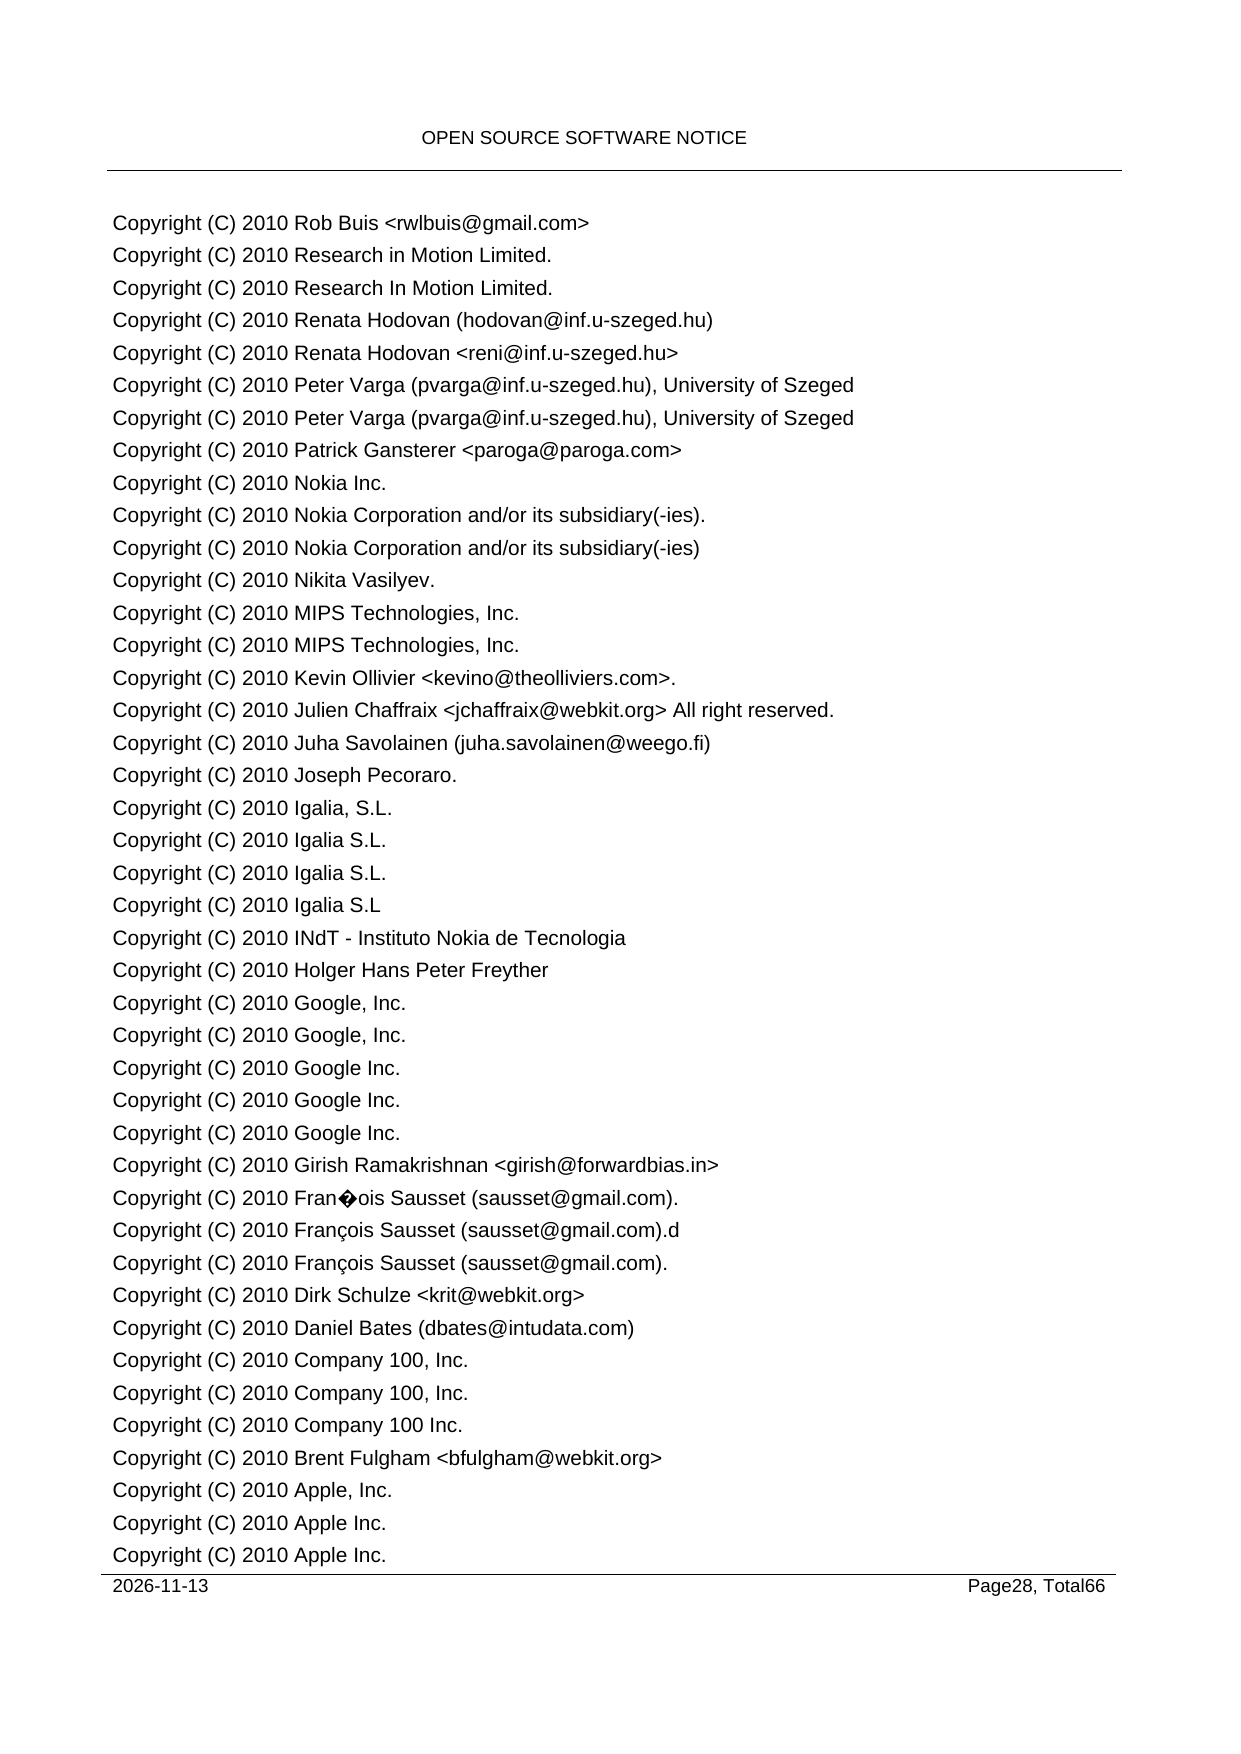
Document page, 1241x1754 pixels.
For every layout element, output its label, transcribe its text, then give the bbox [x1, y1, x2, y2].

text Copyright (C) 2010 Kevin Ollivier <kevino@theolliviers.com>. [112, 661, 1128, 694]
text Copyright (C) 2010 Igalia S.L. [112, 856, 1128, 889]
text Copyright (C) 2010 Brent Fulgham <bfulgham@webkit.org> [112, 1441, 1128, 1474]
text Copyright (C) 2010 Apple Inc. [112, 1506, 1128, 1539]
text Copyright (C) 2010 Google Inc. [112, 1051, 1128, 1084]
text Copyright (C) 2010 Renata Hodovan <reni@inf.u-szeged.hu> [112, 336, 1128, 369]
text Copyright (C) 2010 Company 100 Inc. [112, 1409, 1128, 1441]
text Copyright (C) 2010 Apple, Inc. [112, 1474, 1128, 1506]
text Copyright (C) 2010 Girish Ramakrishnan <girish@forwardbias.in> [112, 1149, 1128, 1181]
text Copyright (C) 2010 Peter Varga (pvarga@inf.u-szeged.hu), University of Szeged [112, 369, 1128, 401]
text Copyright (C) 2010 Renata Hodovan (hodovan@inf.u-szeged.hu) [112, 304, 1128, 336]
text Copyright (C) 2010 Company 100, Inc. [112, 1344, 1128, 1376]
text Copyright (C) 2010 Research in Motion Limited. [112, 239, 1128, 271]
text Copyright (C) 2010 Nikita Vasilyev. [112, 564, 1128, 596]
text Copyright (C) 2010 Google, Inc. [112, 1019, 1128, 1051]
text Copyright (C) 2010 Julien Chaffraix <jchaffraix@webkit.org> All right reserved. [112, 694, 1128, 726]
text Copyright (C) 2010 Nokia Corporation and/or its subsidiary(-ies). [112, 499, 1128, 531]
text Copyright (C) 2010 Igalia S.L. [112, 824, 1128, 856]
text Copyright (C) 2010 MIPS Technologies, Inc. [112, 596, 1128, 629]
text Copyright (C) 2010 Patrick Gansterer <paroga@paroga.com> [112, 434, 1128, 466]
text Copyright (C) 2010 Company 100, Inc. [112, 1376, 1128, 1409]
text Copyright (C) 2010 Holger Hans Peter Freyther [112, 954, 1128, 986]
text Copyright (C) 2010 Juha Savolainen (juha.savolainen@weego.fi) [112, 726, 1128, 759]
text Copyright (C) 2010 Google, Inc. [112, 986, 1128, 1019]
text Copyright (C) 2010 Igalia S.L [112, 889, 1128, 921]
text Copyright (C) 2010 Research In Motion Limited. [112, 271, 1128, 304]
text Copyright (C) 2010 Joseph Pecoraro. [112, 759, 1128, 791]
text Copyright (C) 2010 Peter Varga (pvarga@inf.u-szeged.hu), University of Szeged [112, 401, 1128, 434]
text Copyright (C) 2010 Rob Buis <rwlbuis@gmail.com> [112, 206, 1128, 239]
text Copyright (C) 2010 Daniel Bates (dbates@intudata.com) [112, 1311, 1128, 1344]
text Copyright (C) 2010 Nokia Corporation and/or its subsidiary(-ies) [112, 531, 1128, 564]
text Copyright (C) 2010 MIPS Technologies, Inc. [112, 629, 1128, 661]
text Copyright (C) 2010 Fran�ois Sausset (sausset@gmail.com). [112, 1181, 1128, 1214]
text Copyright (C) 2010 Google Inc. [112, 1116, 1128, 1149]
text Copyright (C) 2010 Apple Inc. [112, 1539, 1128, 1571]
text Copyright (C) 2010 Google Inc. [112, 1084, 1128, 1116]
text Copyright (C) 2010 Dirk Schulze <krit@webkit.org> [112, 1279, 1128, 1311]
text Copyright (C) 2010 Igalia, S.L. [112, 791, 1128, 824]
text Copyright (C) 2010 François Sausset (sausset@gmail.com).d [112, 1214, 1128, 1246]
text Copyright (C) 2010 François Sausset (sausset@gmail.com). [112, 1246, 1128, 1279]
text Copyright (C) 2010 INdT - Instituto Nokia de Tecnologia [112, 921, 1128, 954]
text Copyright (C) 2010 Nokia Inc. [112, 466, 1128, 499]
